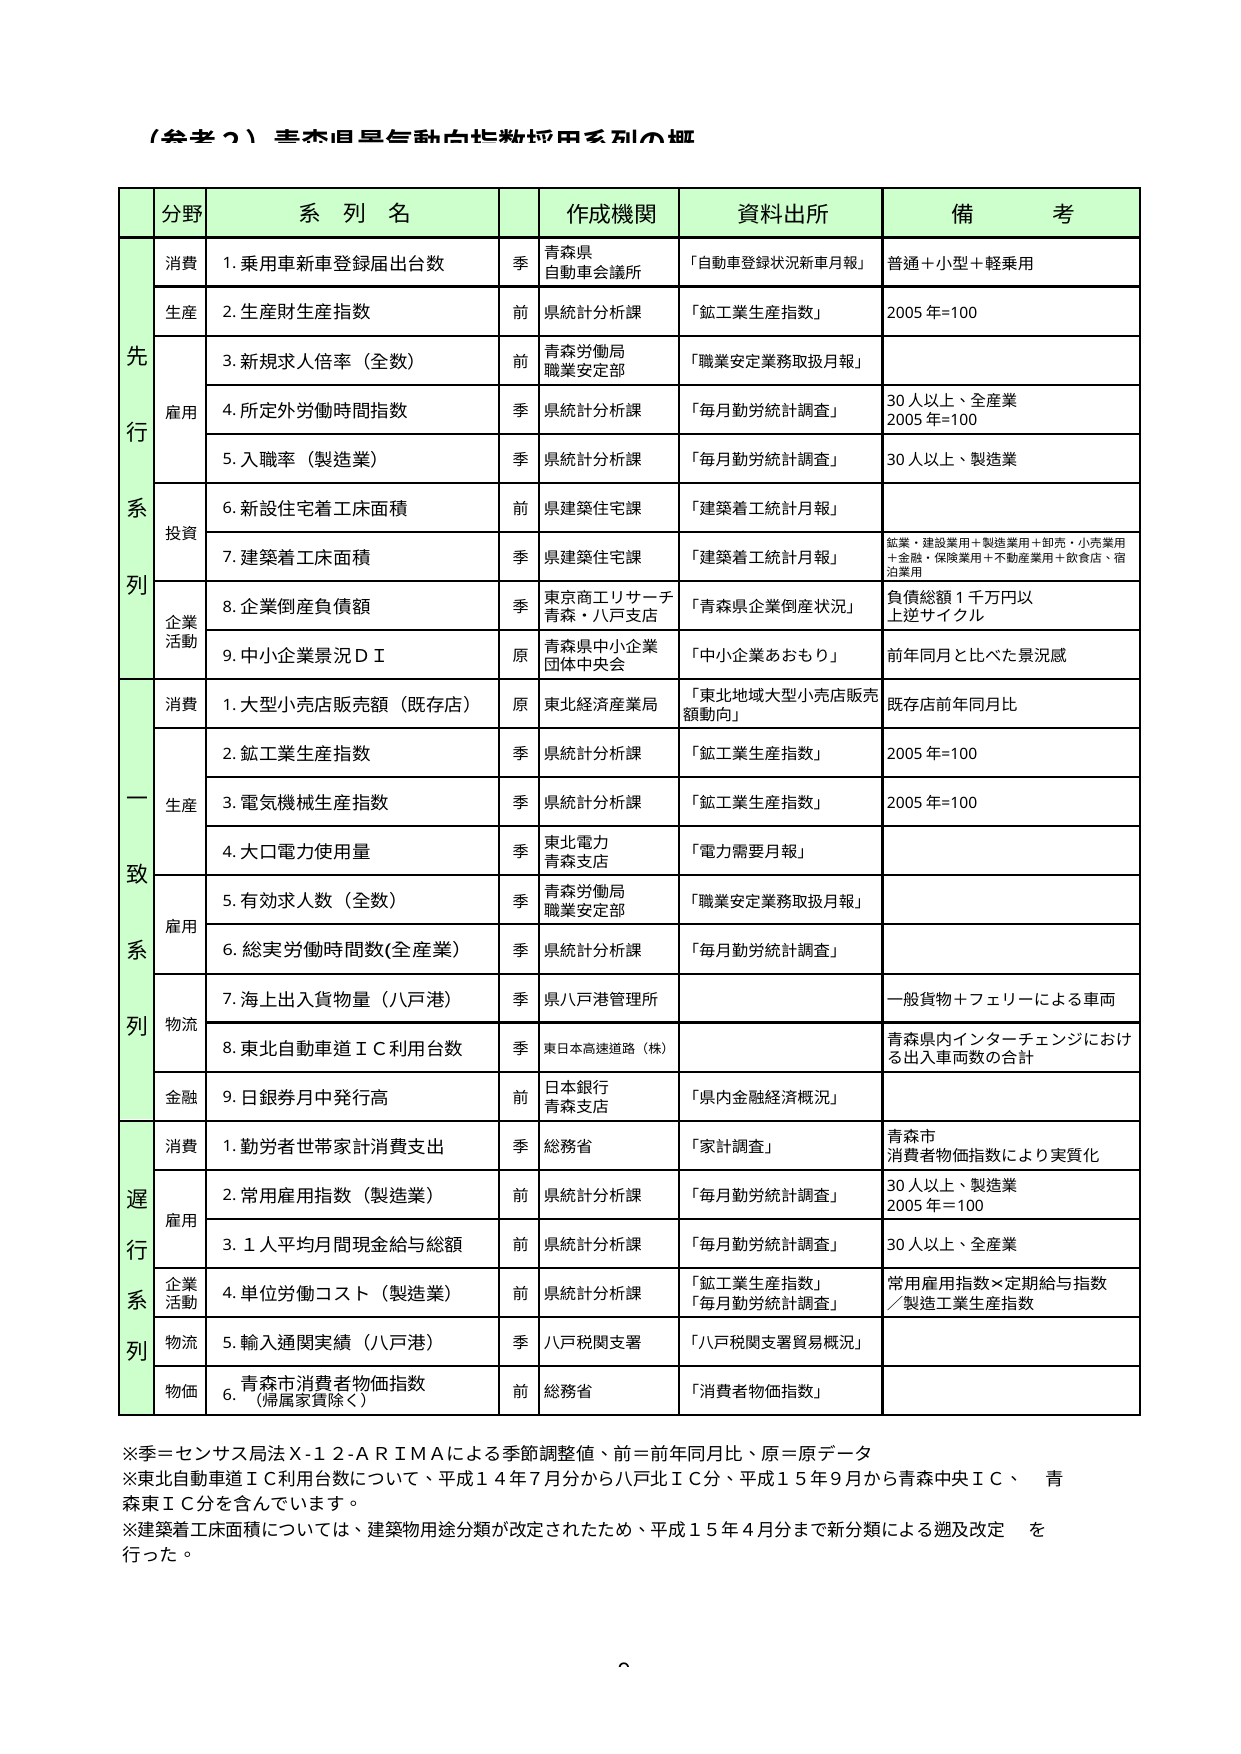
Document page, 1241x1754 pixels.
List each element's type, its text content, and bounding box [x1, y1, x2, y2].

table_cell 県八戸港管理所 [540, 975, 678, 1021]
table_cell 8. 企業倒産負債額 [207, 582, 498, 629]
table_cell 「毎月勤労統計調査」 [680, 925, 881, 972]
table_cell 「職業安定業務取扱月報」 [680, 876, 881, 923]
table_cell 「青森県企業倒産状況」 [680, 582, 881, 629]
table_cell 八戸税関支署 [540, 1318, 678, 1365]
table_cell 県建築住宅課 [540, 484, 678, 531]
table_cell 生産 [155, 729, 205, 874]
table_cell 季 [500, 239, 538, 285]
table_cell [884, 925, 1139, 972]
table_cell 総務省 [540, 1122, 678, 1169]
table_cell 季 [500, 827, 538, 874]
table_cell 4. 大口電力使用量 [207, 827, 498, 874]
table_cell 前 [500, 484, 538, 531]
table_cell 1. 乗用車新車登録届出台数 [207, 239, 498, 285]
table_cell 3. 新規求人倍率（全数） [207, 337, 498, 383]
table_cell 季 [500, 1122, 538, 1169]
table_cell 前 [500, 1171, 538, 1218]
table_cell 「鉱工業生産指数」 「毎月勤労統計調査」 [680, 1269, 881, 1316]
table_cell 2005年=100 [884, 778, 1139, 825]
table_cell 「鉱工業生産指数」 [680, 778, 881, 825]
table_cell 前 [500, 1367, 538, 1414]
table_cell 県統計分析課 [540, 1171, 678, 1218]
table_cell 季 [500, 582, 538, 629]
table_cell 県統計分析課 [540, 288, 678, 334]
table_cell 「電力需要月報」 [680, 827, 881, 874]
table_cell 投資 [155, 484, 205, 580]
table_cell 県統計分析課 [540, 729, 678, 776]
table_cell 「鉱工業生産指数」 [680, 729, 881, 776]
table_cell 青森県中小企業団体中央会 [540, 631, 678, 678]
table_cell 7. 建築着工床面積 [207, 533, 498, 580]
table_cell 消費 [155, 239, 205, 285]
table_header 資料出所 [680, 189, 881, 236]
table_cell 季 [500, 1024, 538, 1071]
table_cell 季 [500, 925, 538, 972]
table_cell 県統計分析課 [540, 435, 678, 482]
table_cell 雇用 [155, 1171, 205, 1267]
table_cell 「毎月勤労統計調査」 [680, 1220, 881, 1267]
table_cell 「八戸税関支署貿易概況」 [680, 1318, 881, 1365]
table_cell 雇用 [155, 876, 205, 972]
table_cell 「毎月勤労統計調査」 [680, 435, 881, 482]
table_cell 6. 青森市消費者物価指数 （帰属家賃除く） [207, 1367, 498, 1414]
text ※東北自動車道ＩＣ利用台数について、平成１４年７月分から八戸北ＩＣ分、平成１５年９月から青森中央ＩＣ、 青森東ＩＣ分を含んでいます。 [122, 1466, 1066, 1516]
table_cell 季 [500, 729, 538, 776]
table_cell 4. 単位労働コスト（製造業） [207, 1269, 498, 1316]
table_cell 物流 [155, 1318, 205, 1365]
table_cell [884, 876, 1139, 923]
table_cell 総務省 [540, 1367, 678, 1414]
table_cell 季 [500, 1318, 538, 1365]
table_cell 県建築住宅課 [540, 533, 678, 580]
table_cell 先行系列 [120, 239, 153, 678]
table_cell 青森労働局職業安定部 [540, 876, 678, 923]
table_cell 青森労働局職業安定部 [540, 337, 678, 383]
table_header 分野 [155, 189, 205, 236]
table_cell 原 [500, 631, 538, 678]
table_cell [884, 1318, 1139, 1365]
table_cell 2005年=100 [884, 288, 1139, 334]
table_cell 2. 生産財生産指数 [207, 288, 498, 334]
table_cell 前 [500, 288, 538, 334]
table_header [120, 189, 153, 236]
table_cell 「建築着工統計月報」 [680, 533, 881, 580]
table_cell 東北経済産業局 [540, 680, 678, 727]
table_cell [884, 1367, 1139, 1414]
table_cell 季 [500, 386, 538, 433]
table_cell 季 [500, 778, 538, 825]
table_cell 「毎月勤労統計調査」 [680, 386, 881, 433]
table_cell 青森県内インターチェンジにおける出入車両数の合計 [884, 1024, 1139, 1071]
table_cell 企業活動 [155, 1269, 205, 1316]
table_cell 企業活動 [155, 582, 205, 678]
table_cell 東北電力青森支店 [540, 827, 678, 874]
table_header 系 列 名 [207, 189, 498, 236]
text ※季＝センサス局法Ｘ-１２-ＡＲＩＭＡによる季節調整値、前＝前年同月比、原＝原データ [122, 1441, 1153, 1465]
table_cell 物価 [155, 1367, 205, 1414]
table_header 作成機関 [540, 189, 678, 236]
table_cell 「建築着工統計月報」 [680, 484, 881, 531]
table_cell 「家計調査」 [680, 1122, 881, 1169]
table_cell [884, 827, 1139, 874]
table_cell 一致系列 [120, 680, 153, 1119]
table_cell 6. 新設住宅着工床面積 [207, 484, 498, 531]
table_cell [884, 484, 1139, 531]
table_cell 負債総額1千万円以上逆サイクル [884, 582, 1139, 629]
table_cell 県統計分析課 [540, 1220, 678, 1267]
table_cell 県統計分析課 [540, 778, 678, 825]
table_cell 青森県 自動車会議所 [540, 239, 678, 285]
table_cell 1. 大型小売店販売額（既存店） [207, 680, 498, 727]
table_cell 季 [500, 975, 538, 1021]
table_cell 8. 東北自動車道ＩＣ利用台数 [207, 1024, 498, 1071]
table_cell 物流 [155, 975, 205, 1071]
table_cell 「県内金融経済概況」 [680, 1073, 881, 1119]
table_cell 県統計分析課 [540, 1269, 678, 1316]
table_cell 30人以上、製造業 2005年＝100 [884, 1171, 1139, 1218]
table_cell 30人以上、全産業 2005年=100 [884, 386, 1139, 433]
table_cell 2005年=100 [884, 729, 1139, 776]
table_cell 鉱業・建設業用＋製造業用＋卸売・小売業用 ＋金融・保険業用＋不動産業用＋飲食店、宿泊業用 [884, 533, 1139, 580]
table_cell 2. 鉱工業生産指数 [207, 729, 498, 776]
table_cell 消費 [155, 680, 205, 727]
table_cell 東京商工リサーチ青森・八戸支店 [540, 582, 678, 629]
table_cell 1. 勤労者世帯家計消費支出 [207, 1122, 498, 1169]
table_cell 「毎月勤労統計調査」 [680, 1171, 881, 1218]
table_cell 9. 中小企業景況ＤＩ [207, 631, 498, 678]
table_cell 「職業安定業務取扱月報」 [680, 337, 881, 383]
table_cell 青森市 消費者物価指数により実質化 [884, 1122, 1139, 1169]
table_cell 季 [500, 435, 538, 482]
table_cell 前 [500, 337, 538, 383]
table_cell 前 [500, 1220, 538, 1267]
table_cell 東日本高速道路（株） [540, 1024, 678, 1071]
table_cell 生産 [155, 288, 205, 334]
table_cell 消費 [155, 1122, 205, 1169]
table_cell [884, 1073, 1139, 1119]
table_cell 前 [500, 1073, 538, 1119]
table_cell 30人以上、製造業 [884, 435, 1139, 482]
table_cell 2. 常用雇用指数（製造業） [207, 1171, 498, 1218]
table_cell 3. １人平均月間現金給与総額 [207, 1220, 498, 1267]
table_cell 普通＋小型＋軽乗用 [884, 239, 1139, 285]
table_cell 常用雇用指数×定期給与指数 ／製造工業生産指数 [884, 1269, 1139, 1316]
table_cell 9. 日銀券月中発行高 [207, 1073, 498, 1119]
table_cell 季 [500, 876, 538, 923]
table_cell 「中小企業あおもり」 [680, 631, 881, 678]
table_cell 3. 電気機械生産指数 [207, 778, 498, 825]
table_cell 季 [500, 533, 538, 580]
table_cell 金融 [155, 1073, 205, 1119]
text ※建築着工床面積については、建築物用途分類が改定されたため、平成１５年４月分まで新分類による遡及改定 を行った。 [122, 1517, 1047, 1567]
table_cell 前年同月と比べた景況感 [884, 631, 1139, 678]
table_cell 原 [500, 680, 538, 727]
table_cell 30人以上、全産業 [884, 1220, 1139, 1267]
table_cell 6. 総実労働時間数(全産業） [207, 925, 498, 972]
table_cell 県統計分析課 [540, 925, 678, 972]
table_cell 一般貨物＋フェリーによる車両 [884, 975, 1139, 1021]
table_cell 「消費者物価指数」 [680, 1367, 881, 1414]
table_cell [884, 337, 1139, 383]
table_header 備 考 [884, 189, 1139, 236]
table_cell 遅行系列 [120, 1122, 153, 1414]
table_cell 7. 海上出入貨物量（八戸港） [207, 975, 498, 1021]
table_header [500, 189, 538, 236]
table_cell 日本銀行青森支店 [540, 1073, 678, 1119]
table_cell [680, 1024, 881, 1071]
table_cell 前 [500, 1269, 538, 1316]
table_cell 「自動車登録状況新車月報」 [680, 239, 881, 285]
table_cell 雇用 [155, 337, 205, 482]
table_cell 5. 有効求人数（全数） [207, 876, 498, 923]
table_cell 「鉱工業生産指数」 [680, 288, 881, 334]
table_cell 県統計分析課 [540, 386, 678, 433]
table_cell [680, 975, 881, 1021]
table_cell 5. 入職率（製造業） [207, 435, 498, 482]
table_cell 4. 所定外労働時間指数 [207, 386, 498, 433]
table_cell 「東北地域大型小売店販売額動向」 [680, 680, 881, 727]
table_cell 既存店前年同月比 [884, 680, 1139, 727]
table_cell 5. 輸入通関実績（八戸港） [207, 1318, 498, 1365]
